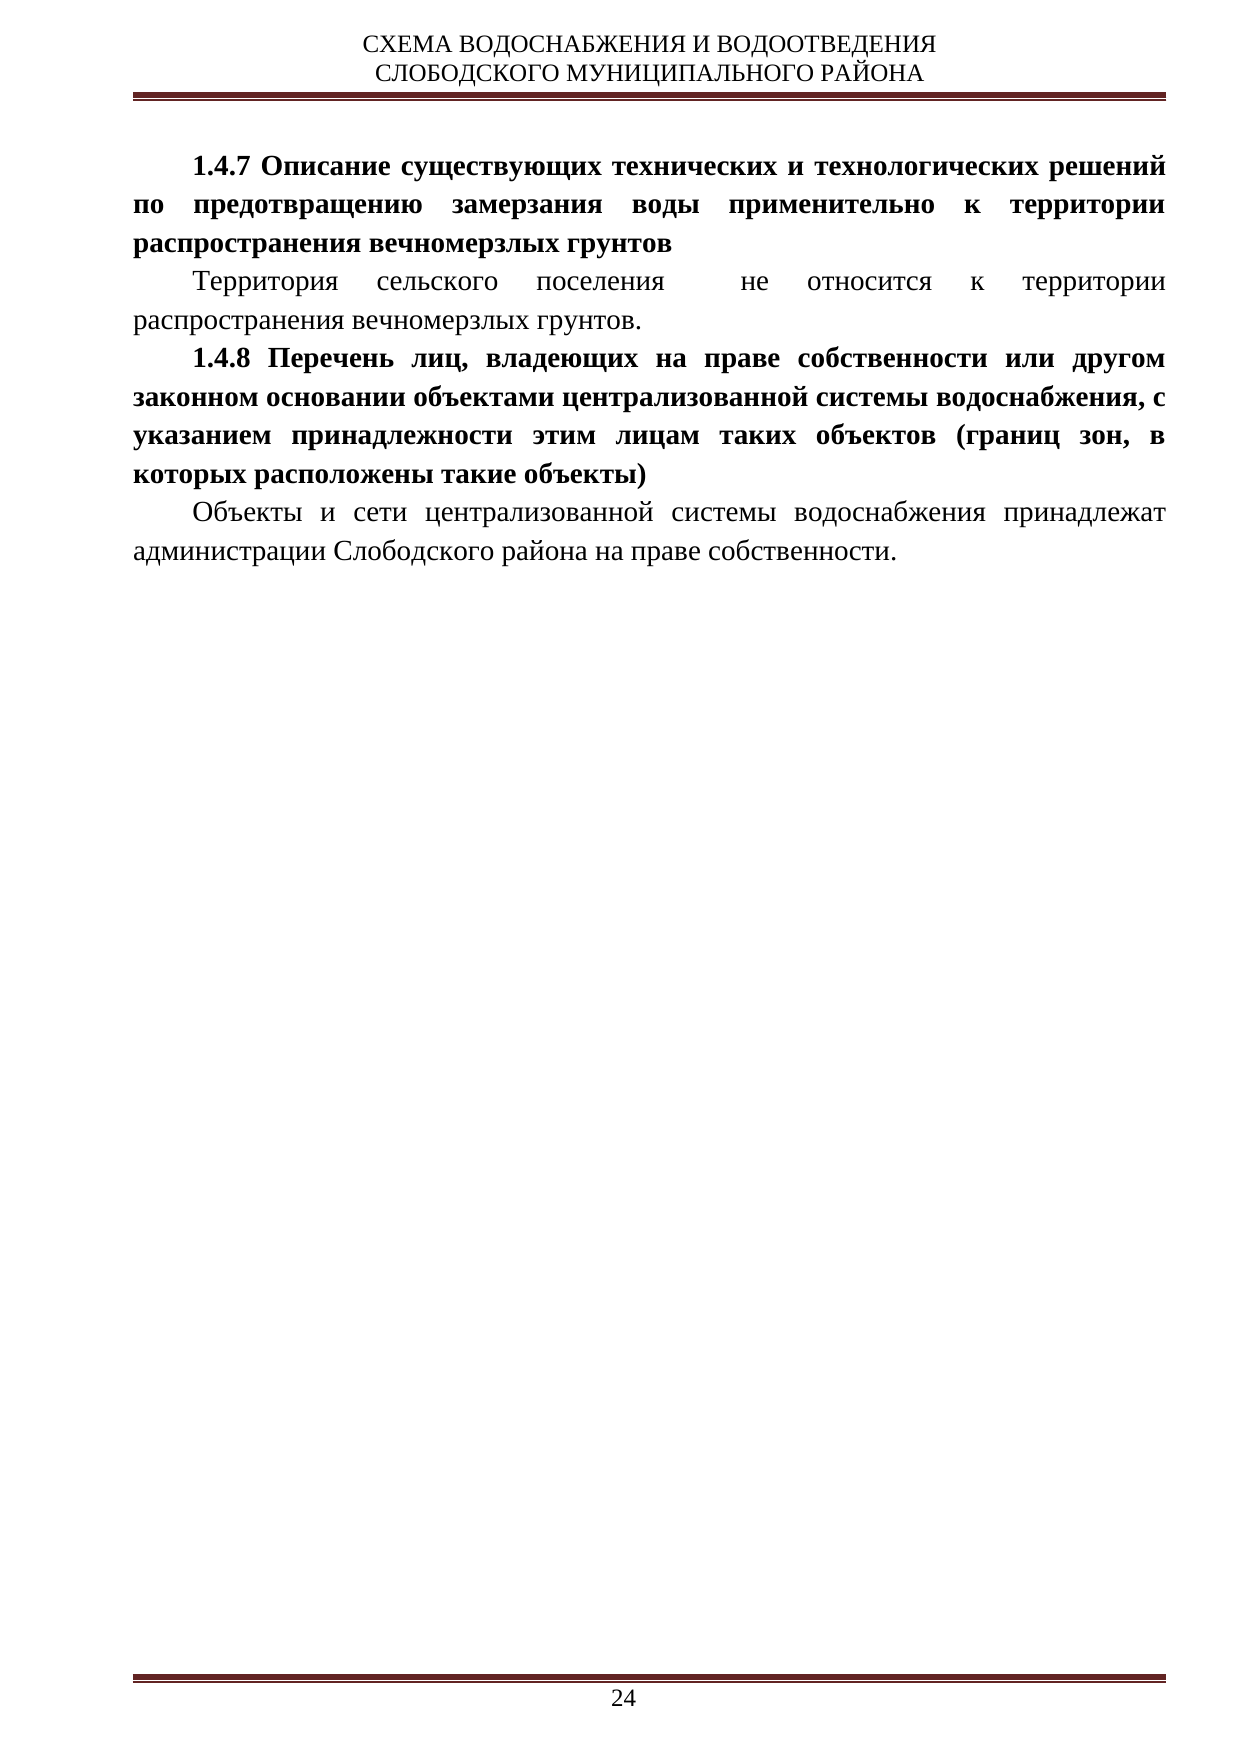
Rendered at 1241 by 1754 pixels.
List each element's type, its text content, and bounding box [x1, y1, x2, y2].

subtitle 1.4.8 Перечень лиц, владеющих на праве собственности или другом законном основании объектами централизованной системы водоснабжения, с указанием принадлежности этим лицам таких объектов (границ зон, в которых расположены такие объекты) [133, 340, 1166, 489]
text Территория сельского поселения не относится к территории распространения вечномерзлых грунтов. [133, 263, 1166, 335]
list Объекты и сети централизованной системы водоснабжения принадлежат администрации Слободского района на праве собственности. [133, 494, 1166, 567]
text 1.4.7 Описание существующих технических и технологических решений по предотвращению замерзания воды применительно к территории распространения вечномерзлых грунтов [133, 148, 1166, 258]
